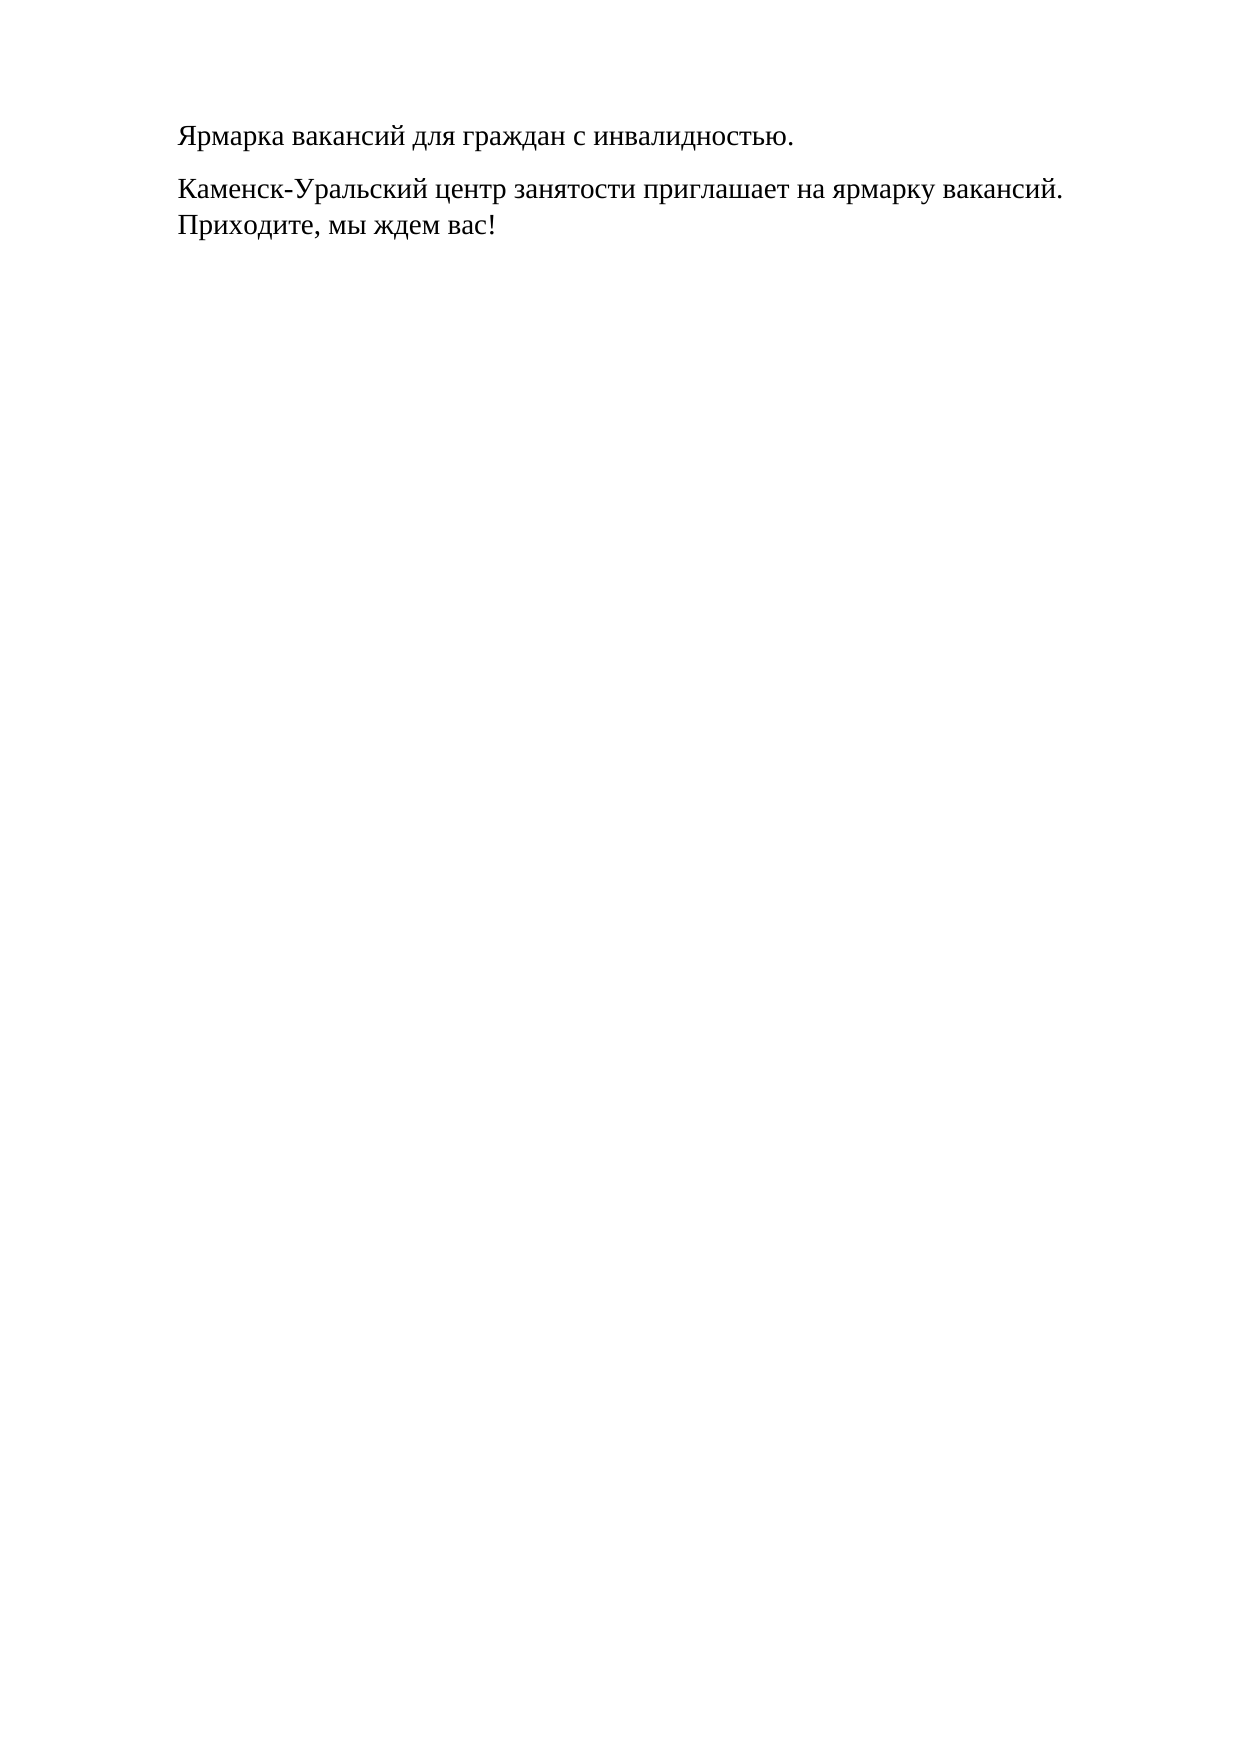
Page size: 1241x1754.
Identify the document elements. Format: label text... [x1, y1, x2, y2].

text Каменск-Уральский центр занятости приглашает на ярмарку вакансий. Приходите, мы ждем вас! [177, 171, 1152, 241]
text Ярмарка вакансий для граждан с инвалидностью. [177, 118, 1152, 152]
